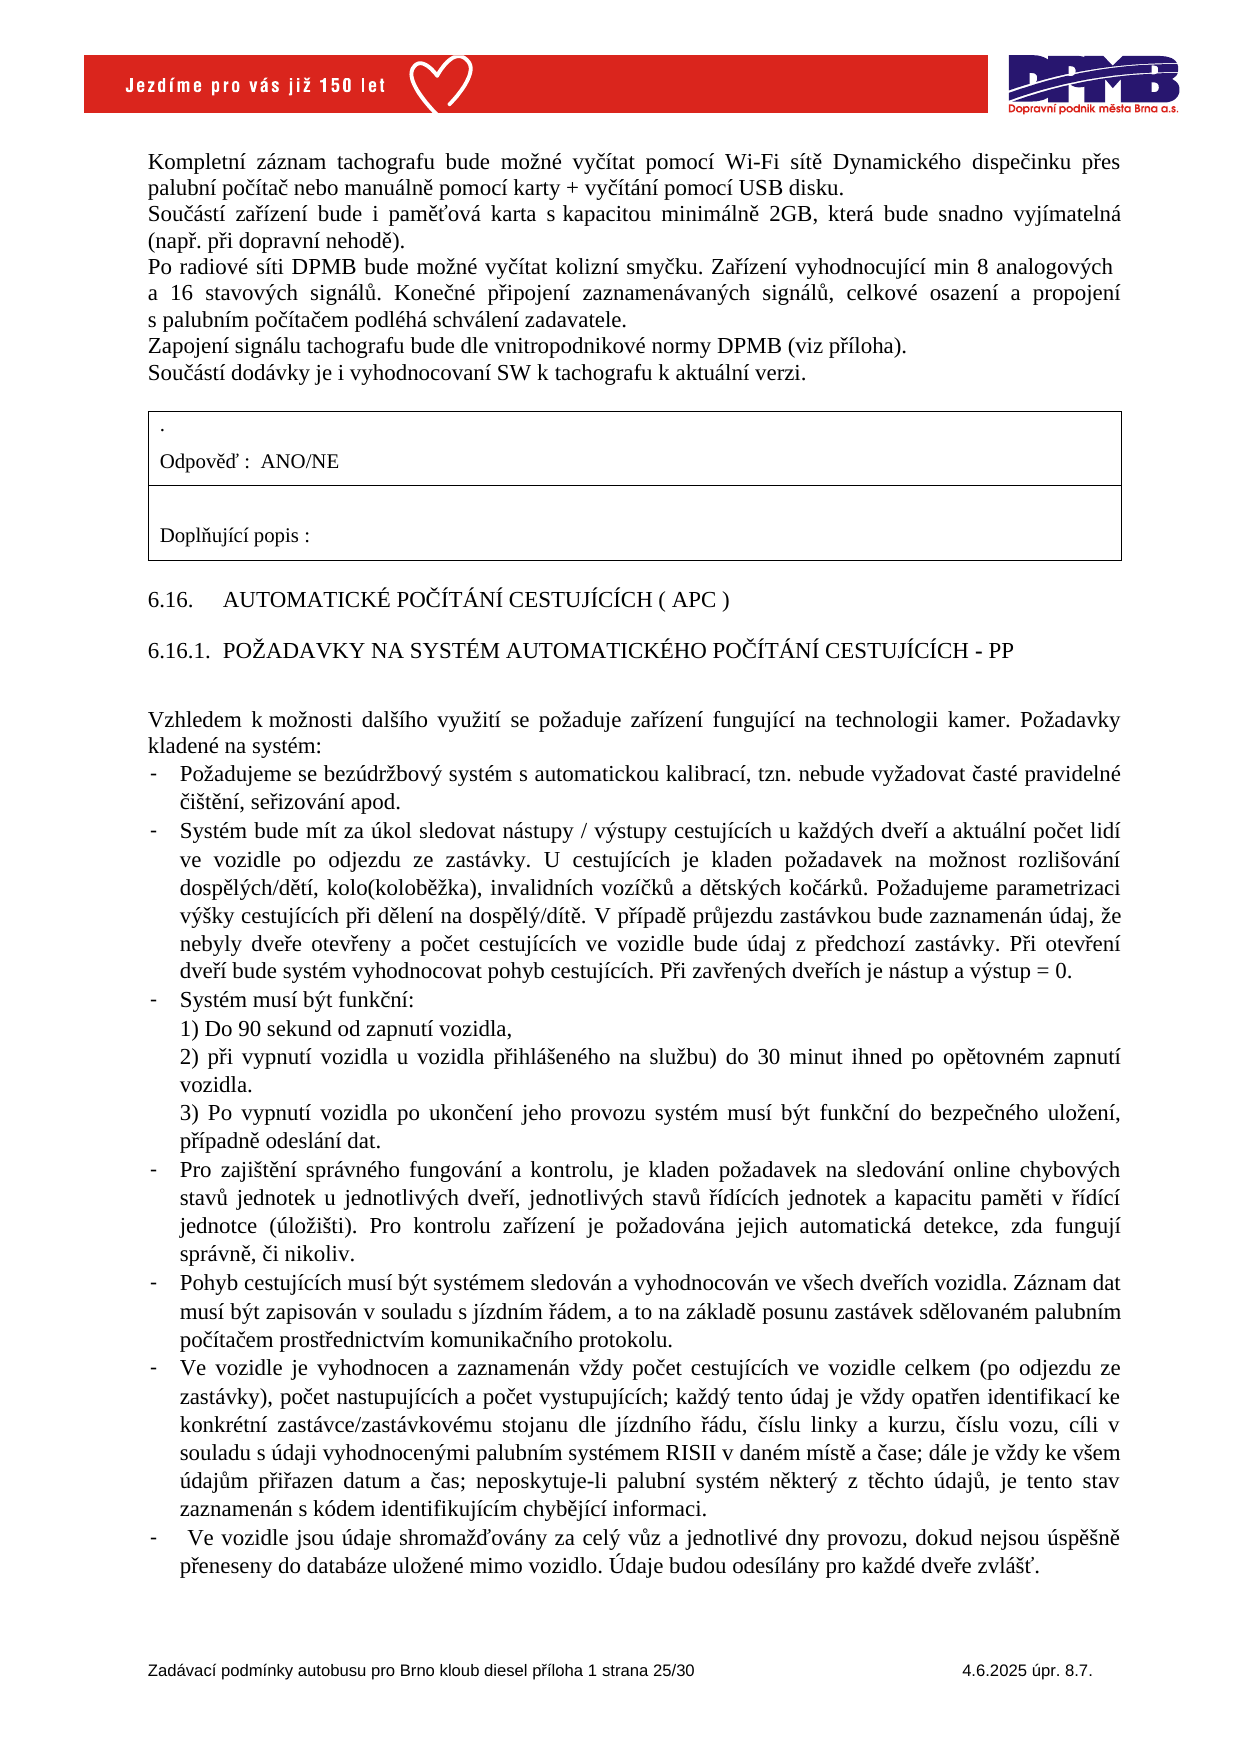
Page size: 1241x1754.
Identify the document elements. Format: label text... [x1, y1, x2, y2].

list Požadujeme se bezúdržbový systém s automatickou kalibrací, tzn. nebude vyžadovat časté pravidelné čištění, seřizování apod. [150, 759, 1122, 815]
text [148, 148, 1122, 200]
list 3) Po vypnutí vozidla po ukončení jeho provozu systém musí být funkční do bezpečného uložení, případně odeslání dat. [179, 1099, 1122, 1153]
text Vzhledem k možnosti dalšího využití se požaduje zařízení fungující na technologii kamer. Požadavky kladené na systém: [148, 706, 1122, 759]
text Po radiové síti DPMB bude možné vyčítat kolizní smyčku. Zařízení vyhodnocující min 8 analogových a 16 stavových signálů. Konečné připojení zaznamenávaných signálů, celkové osazení a propojení s palubním počítačem podléhá schválení zadavatele. [148, 253, 1122, 332]
table_cell Doplňující popis : [149, 486, 1121, 559]
list Pohyb cestujících musí být systémem sledován a vyhodnocován ve všech dveřích vozidla. Záznam dat musí být zapisován v souladu s jízdním řádem, a to na základě posunu zastávek sdělovaném palubním počítačem prostřednictvím komunikačního protokolu. [150, 1268, 1122, 1352]
subtitle automatické počítání cestujících ( APC ) [148, 586, 1122, 612]
text Zapojení signálu tachografu bude dle vnitropodnikové normy DPMB (viz příloha). [148, 332, 1122, 358]
text Součástí dodávky je i vyhodnocovaní SW k tachografu k aktuální verzi. [148, 358, 1122, 385]
table_header . Odpověď : ANO/NE [149, 412, 1121, 485]
list 1) Do 90 sekund od zapnutí vozidla, [179, 1015, 1122, 1042]
list Systém bude mít za úkol sledovat nástupy / výstupy cestujících u každých dveří a aktuální počet lidí ve vozidle po odjezdu ze zastávky. U cestujících je kladen požadavek na možnost rozlišování dospělých/dětí, kolo(koloběžka), invalidních vozíčků a dětských kočárků. Požadujeme parametrizaci výšky cestujících při dělení na dospělý/dítě. V případě průjezdu zastávkou bude zaznamenán údaj, že nebyly dveře otevřeny a počet cestujících ve vozidle bude údaj z předchozí zastávky. Při otevření dveří bude systém vyhodnocovat pohyb cestujících. Při zavřených dveřích je nástup a výstup = 0. [150, 816, 1122, 984]
list Ve vozidle je vyhodnocen a zaznamenán vždy počet cestujících ve vozidle celkem (po odjezdu ze zastávky), počet nastupujících a počet vystupujících; každý tento údaj je vždy opatřen identifikací ke konkrétní zastávce/zastávkovému stojanu dle jízdního řádu, číslu linky a kurzu, číslu vozu, cíli v souladu s údaji vyhodnocenými palubním systémem RISII v daném místě a čase; dále je vždy ke všem údajům přiřazen datum a čas; neposkytuje-li palubní systém některý z těchto údajů, je tento stav zaznamenán s kódem identifikujícím chybějící informaci. [150, 1353, 1122, 1521]
list Systém musí být funkční: [150, 986, 1122, 1013]
subtitle požadavky na systém automatického počítání cestujících - PP [148, 637, 1122, 663]
list Ve vozidle jsou údaje shromažďovány za celý vůz a jednotlivé dny provozu, dokud nejsou úspěšně přeneseny do databáze uložené mimo vozidlo. Údaje budou odesílány pro každé dveře zvlášť. [150, 1523, 1122, 1579]
list 2) při vypnutí vozidla u vozidla přihlášeného na službu) do 30 minut ihned po opětovném zapnutí vozidla. [179, 1043, 1122, 1097]
text Součástí zařízení bude i paměťová karta s kapacitou minimálně 2GB, která bude snadno vyjímatelná (např. při dopravní nehodě). [148, 200, 1122, 253]
list Pro zajištění správného fungování a kontrolu, je kladen požadavek na sledování online chybových stavů jednotek u jednotlivých dveří, jednotlivých stavů řídících jednotek a kapacitu paměti v řídící jednotce (úložišti). Pro kontrolu zařízení je požadována jejich automatická detekce, zda fungují správně, či nikoliv. [150, 1155, 1122, 1267]
